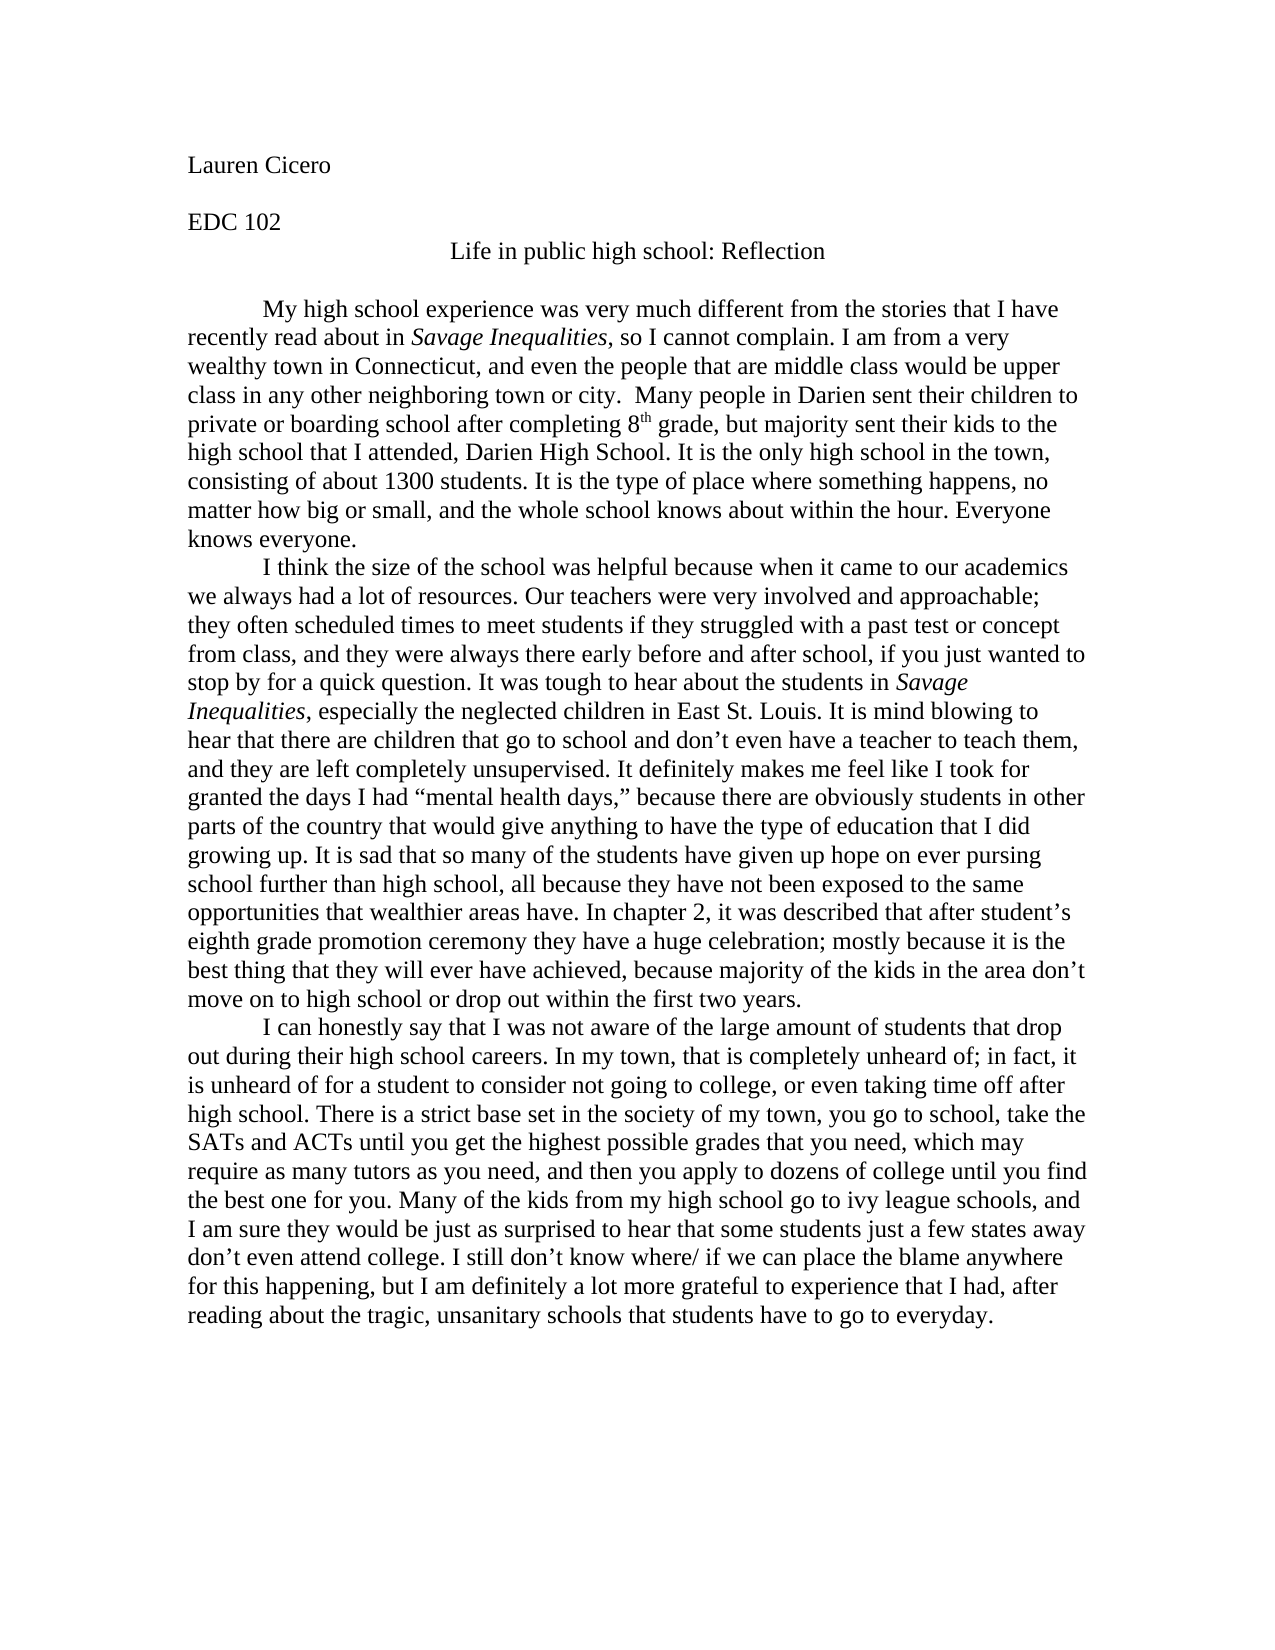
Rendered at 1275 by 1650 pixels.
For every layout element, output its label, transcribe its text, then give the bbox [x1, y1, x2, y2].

text My high school experience was very much different from the stories that I have recently read about in Savage Inequalities, so I cannot complain. I am from a very wealthy town in Connecticut, and even the people that are middle class would be upper class in any other neighboring town or city. Many people in Darien sent their children to private or boarding school after completing 8th grade, but majority sent their kids to the high school that I attended, Darien High School. It is the only high school in the town, consisting of about 1300 students. It is the type of place where something happens, no matter how big or small, and the whole school knows about within the hour. Everyone knows everyone. [187, 294, 1087, 552]
text I can honestly say that I was not aware of the large amount of students that drop out during their high school careers. In my town, that is completely unheard of; in fact, it is unheard of for a student to consider not going to college, or even taking time off after high school. There is a strict base set in the society of my town, you go to school, take the SATs and ACTs until you get the highest possible grades that you need, which may require as many tutors as you need, and then you apply to dozens of college until you find the best one for you. Many of the kids from my high school go to ivy league schools, and I am sure they would be just as surprised to hear that some students just a few states away don’t even attend college. I still don’t know where/ if we can place the blame anywhere for this happening, but I am definitely a lot more grateful to experience that I had, after reading about the tragic, unsanitary schools that students have to go to everyday. [187, 1012, 1087, 1329]
text Life in public high school: Reflection [187, 236, 1087, 265]
text Lauren Cicero [187, 150, 1087, 179]
text EDC 102 [187, 207, 1087, 236]
text I think the size of the school was helpful because when it came to our academics we always had a lot of resources. Our teachers were very involved and approachable; they often scheduled times to meet students if they struggled with a past test or concept from class, and they were always there early before and after school, if you just wanted to stop by for a quick question. It was tough to hear about the students in Savage Inequalities, especially the neglected children in East St. Louis. It is mind blowing to hear that there are children that go to school and don’t even have a teacher to teach them, and they are left completely unsupervised. It definitely makes me feel like I took for granted the days I had “mental health days,” because there are obviously students in other parts of the country that would give anything to have the type of education that I did growing up. It is sad that so many of the students have given up hope on ever pursing school further than high school, all because they have not been exposed to the same opportunities that wealthier areas have. In chapter 2, it was described that after student’s eighth grade promotion ceremony they have a huge celebration; mostly because it is the best thing that they will ever have achieved, because majority of the kids in the area don’t move on to high school or drop out within the first two years. [187, 552, 1087, 1012]
